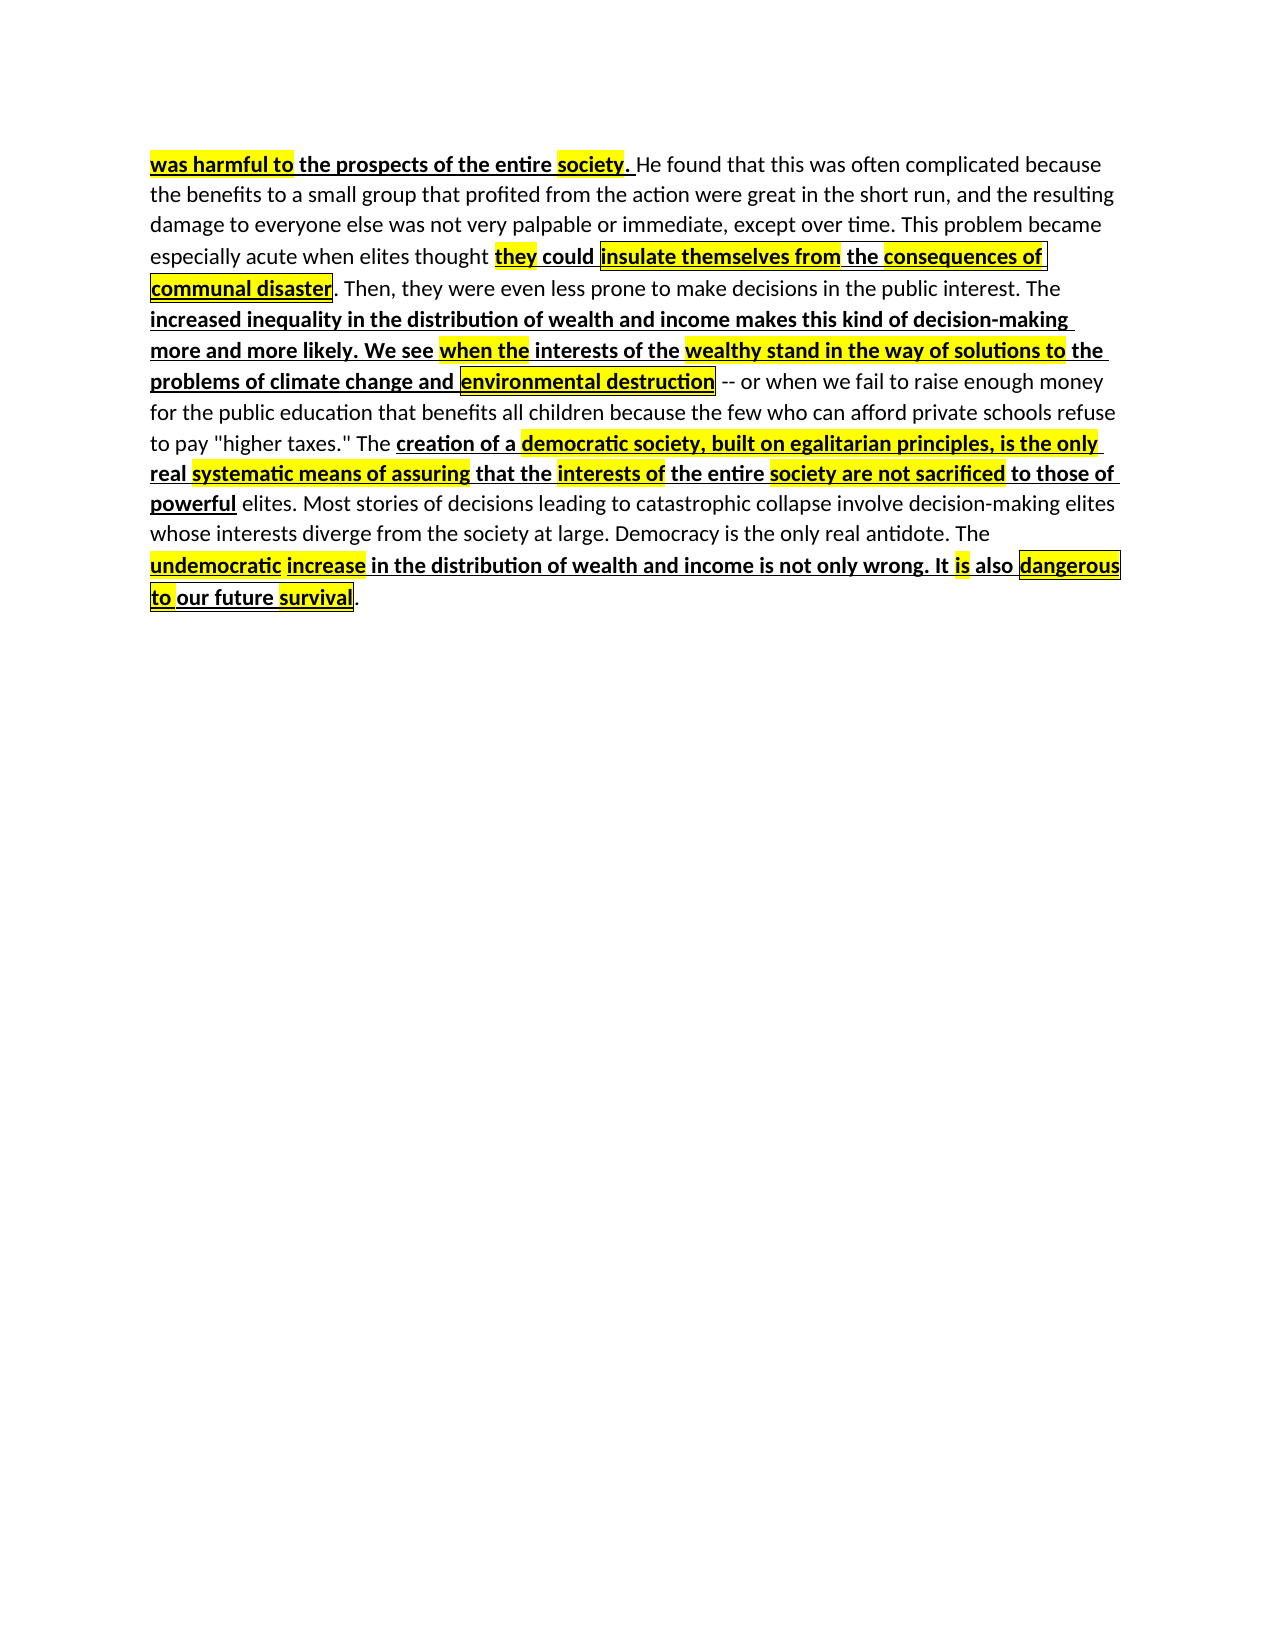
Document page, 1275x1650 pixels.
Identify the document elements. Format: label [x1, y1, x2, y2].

text [150, 150, 1125, 612]
